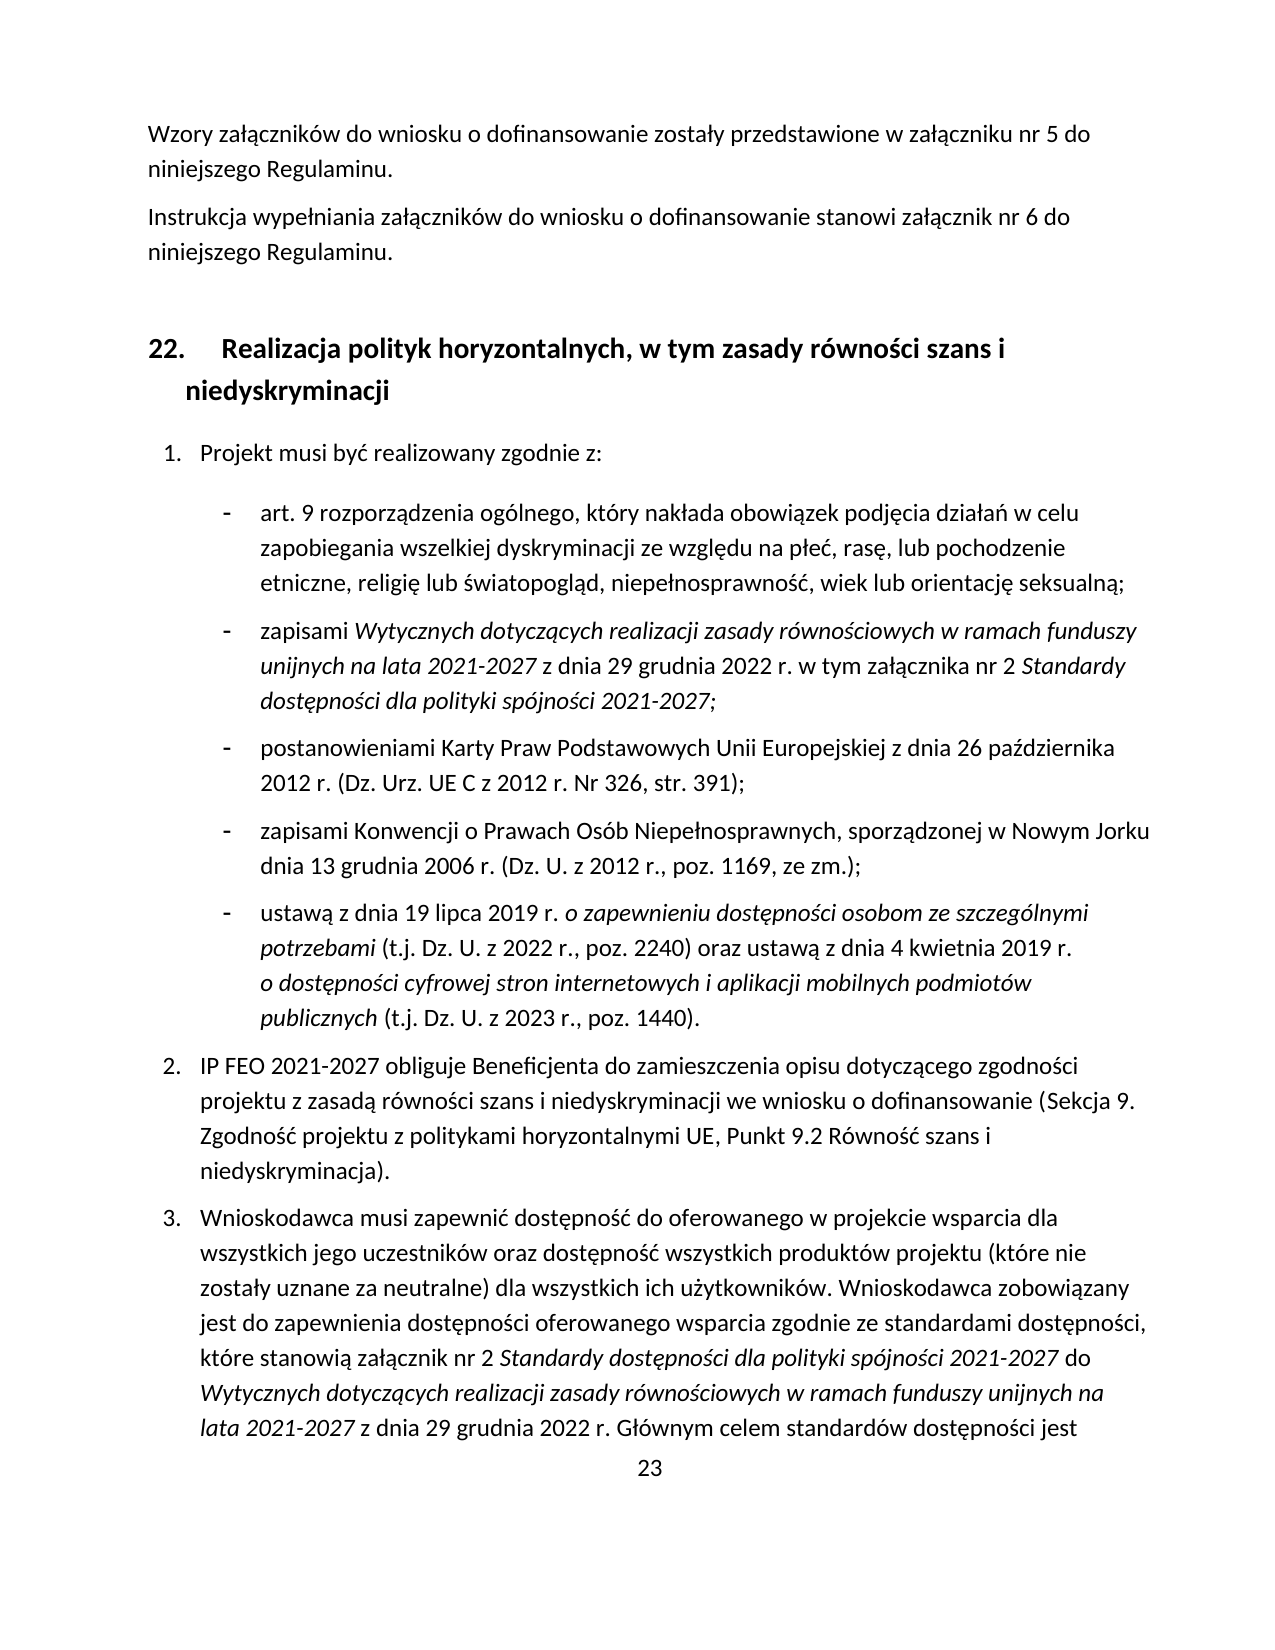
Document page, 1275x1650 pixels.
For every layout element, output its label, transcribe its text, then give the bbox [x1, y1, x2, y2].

list ustawą z dnia 19 lipca 2019 r. o zapewnieniu dostępności osobom ze szczególnymi potrzebami (t.j. Dz. U. z 2022 r., poz. 2240) oraz ustawą z dnia 4 kwietnia 2019 r. o dostępności cyfrowej stron internetowych i aplikacji mobilnych podmiotów publicznych (t.j. Dz. U. z 2023 r., poz. 1440). [223, 897, 1152, 1033]
subtitle Realizacja polityk horyzontalnych, w tym zasady równości szans i niedyskryminacji [148, 331, 1152, 407]
list art. 9 rozporządzenia ogólnego, który nakłada obowiązek podjęcia działań w celu zapobiegania wszelkiej dyskryminacji ze względu na płeć, rasę, lub pochodzenie etniczne, religię lub światopogląd, niepełnosprawność, wiek lub orientację seksualną; [223, 497, 1152, 598]
text Instrukcja wypełniania załączników do wniosku o dofinansowanie stanowi załącznik nr 6 do niniejszego Regulaminu. [148, 201, 1152, 266]
list IP FEO 2021-2027 obliguje Beneficjenta do zamieszczenia opisu dotyczącego zgodności projektu z zasadą równości szans i niedyskryminacji we wniosku o dofinansowanie (Sekcja 9. Zgodność projektu z politykami horyzontalnymi UE, Punkt 9.2 Równość szans i niedyskryminacja). [162, 1050, 1152, 1186]
text Wzory załączników do wniosku o dofinansowanie zostały przedstawione w załączniku nr 5 do niniejszego Regulaminu. [148, 118, 1152, 184]
list zapisami Wytycznych dotyczących realizacji zasady równościowych w ramach funduszy unijnych na lata 2021-2027 z dnia 29 grudnia 2022 r. w tym załącznika nr 2 Standardy dostępności dla polityki spójności 2021-2027; [223, 615, 1152, 716]
list zapisami Konwencji o Prawach Osób Niepełnosprawnych, sporządzonej w Nowym Jorku dnia 13 grudnia 2006 r. (Dz. U. z 2012 r., poz. 1169, ze zm.); [223, 815, 1152, 881]
list postanowieniami Karty Praw Podstawowych Unii Europejskiej z dnia 26 października 2012 r. (Dz. Urz. UE C z 2012 r. Nr 326, str. 391); [223, 732, 1152, 798]
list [162, 1202, 1152, 1443]
list Projekt musi być realizowany zgodnie z: [163, 437, 1152, 468]
